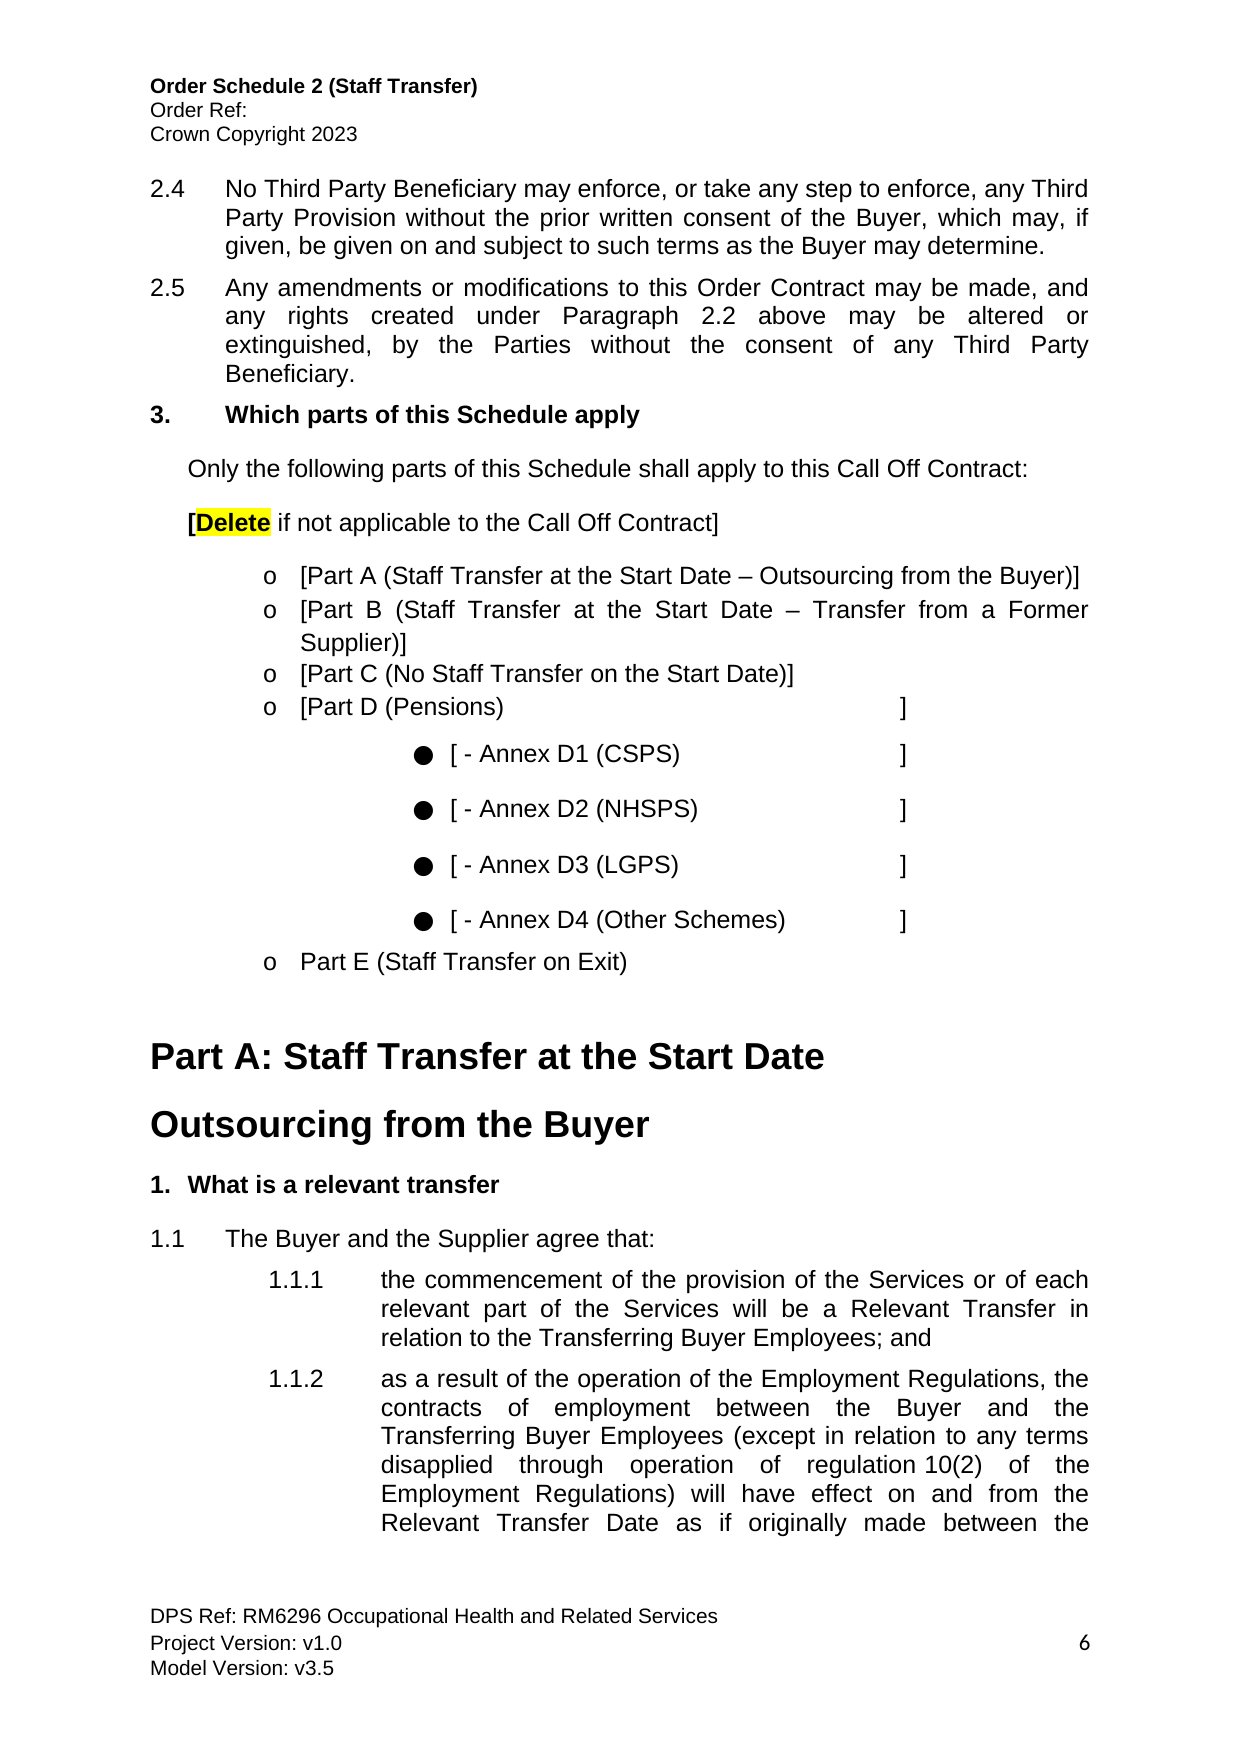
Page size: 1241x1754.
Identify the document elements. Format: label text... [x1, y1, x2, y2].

text [Delete if not applicable to the Call Off Contract] [187, 507, 1090, 536]
list [Part C (No Staff Transfer on the Start Date)] [262, 659, 1090, 690]
list the commencement of the provision of the Services or of each relevant part of the Services will be a Relevant Transfer in relation to the Transferring Buyer Employees; and [268, 1265, 1090, 1351]
list What is a relevant transfer [150, 1170, 1090, 1199]
list [ - Annex D2 (NHSPS) ] [412, 781, 1090, 832]
list [ - Annex D1 (CSPS) ] [412, 726, 1090, 777]
subtitle Part A: Staff Transfer at the Start Date [150, 1034, 1090, 1077]
list No Third Party Beneficiary may enforce, or take any step to enforce, any Third Party Provision without the prior written consent of the Buyer, which may, if given, be given on and subject to such terms as the Buyer may determine. [150, 174, 1090, 260]
list The Buyer and the Supplier agree that: [150, 1224, 1090, 1253]
list Part E (Staff Transfer on Exit) [262, 947, 1090, 978]
list Which parts of this Schedule apply [150, 400, 1090, 429]
list [ - Annex D4 (Other Schemes) ] [412, 891, 1090, 943]
list [Part D (Pensions) ] [262, 692, 1090, 723]
list [Part A (Staff Transfer at the Start Date – Outsourcing from the Buyer)] [262, 561, 1090, 592]
list [Part B (Staff Transfer at the Start Date – Transfer from a Former Supplier)] [262, 594, 1090, 657]
subtitle Outsourcing from the Buyer [150, 1102, 1090, 1145]
text Only the following parts of this Schedule shall apply to this Call Off Contract: [187, 454, 1090, 482]
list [268, 1364, 1090, 1536]
list [ - Annex D3 (LGPS) ] [412, 836, 1090, 887]
list Any amendments or modifications to this Order Contract may be made, and any rights created under Paragraph 2.2 above may be altered or extinguished, by the Parties without the consent of any Third Party Beneficiary. [150, 272, 1090, 387]
